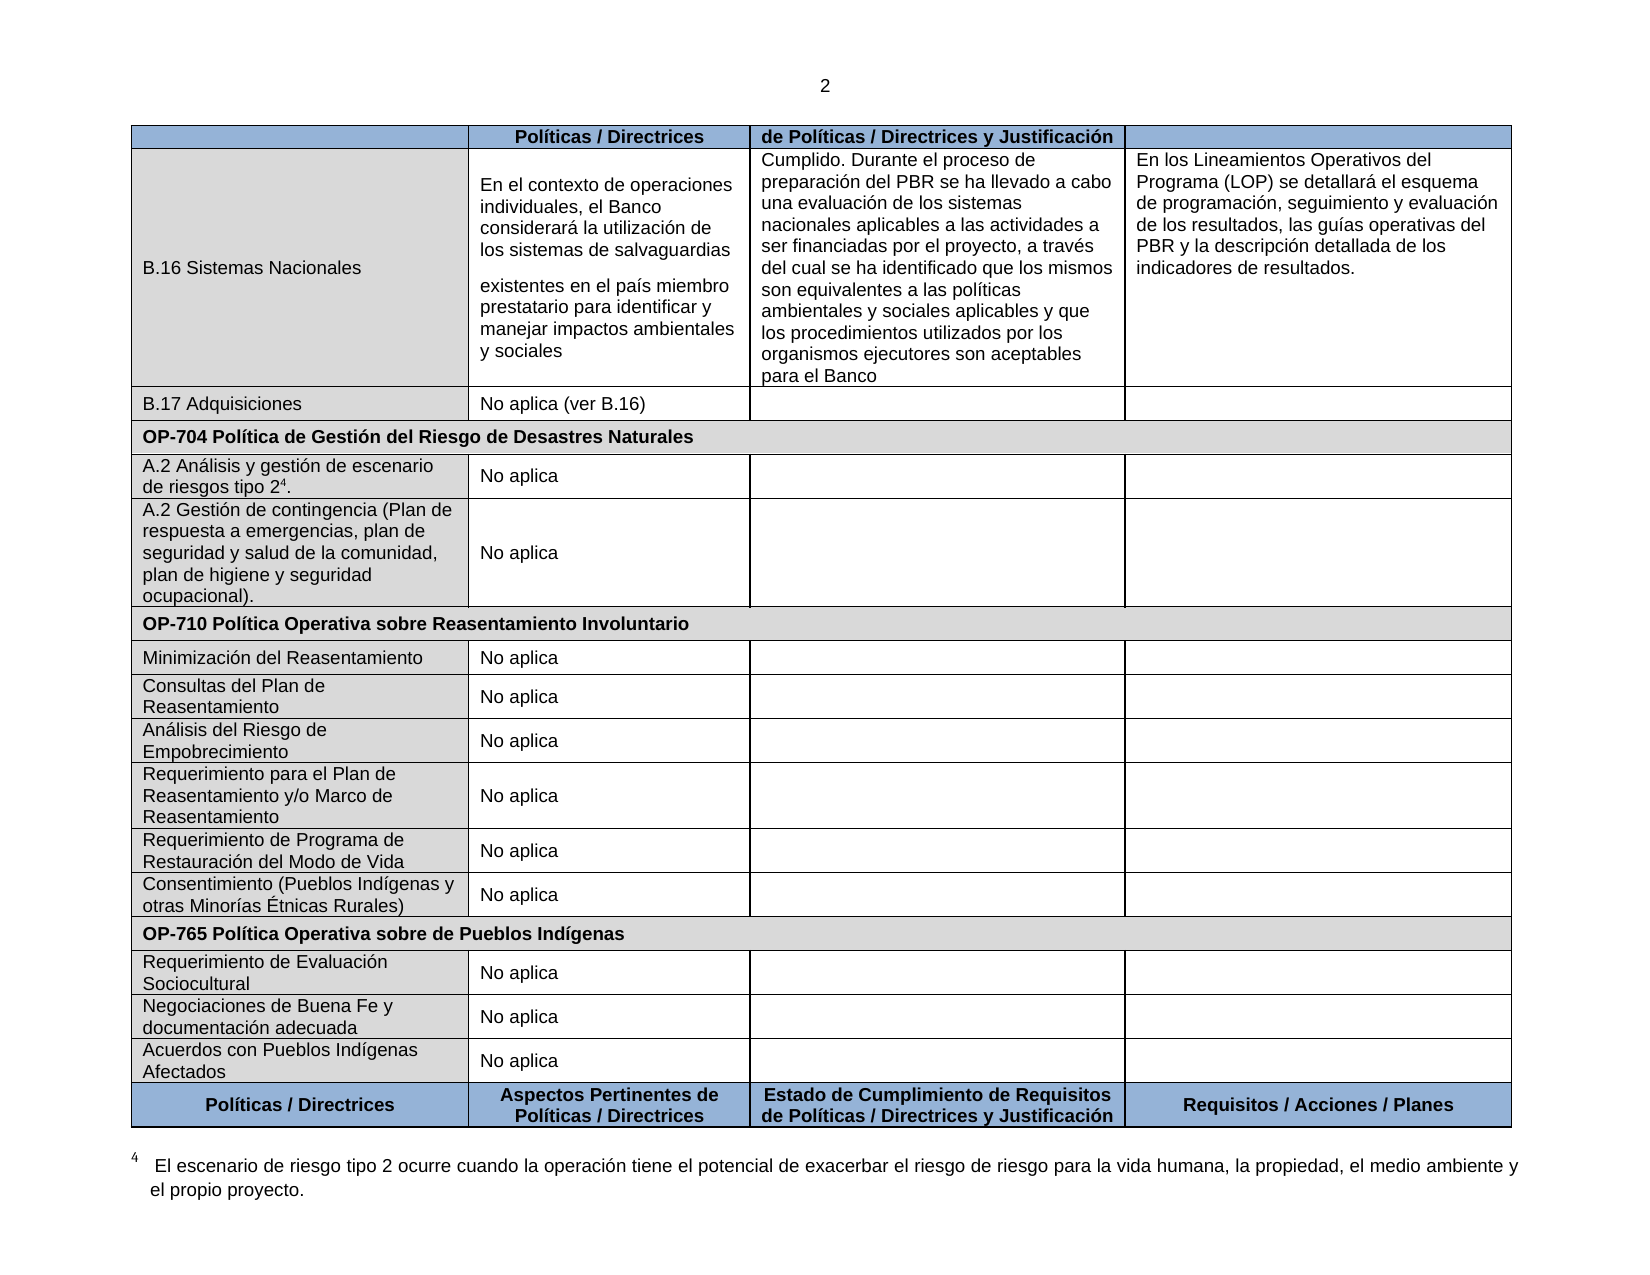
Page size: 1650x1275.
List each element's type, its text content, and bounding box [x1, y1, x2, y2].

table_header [132, 126, 468, 148]
table_cell Cumplido. Durante el proceso de preparación del PBR se ha llevado a cabo una evaluación de los sistemas nacionales aplicables a las actividades a ser financiadas por el proyecto, a través del cual se ha identificado que los mismos son equivalentes a las políticas ambientales y sociales aplicables y que los procedimientos utilizados por los organismos ejecutores son aceptables para el Banco [751, 149, 1124, 386]
table_cell [1126, 719, 1511, 762]
table_cell No aplica [469, 951, 749, 994]
table_cell Requerimiento de Evaluación Sociocultural [132, 951, 468, 994]
table_cell [1126, 763, 1511, 828]
table_cell [1126, 873, 1511, 916]
table_cell [751, 719, 1124, 762]
table_cell No aplica [469, 763, 749, 828]
table_cell No aplica [469, 1039, 749, 1082]
table_cell A.2 Análisis y gestión de escenario de riesgos tipo 2. [132, 455, 468, 498]
table_cell No aplica [469, 675, 749, 718]
table_cell [1126, 995, 1511, 1038]
table_cell [1126, 387, 1511, 420]
table_cell Aspectos Pertinentes de Políticas / Directrices [469, 1083, 749, 1126]
table_cell Consentimiento (Pueblos Indígenas y otras Minorías Étnicas Rurales) [132, 873, 468, 916]
table_cell [1126, 675, 1511, 718]
table_cell Estado de Cumplimiento de Requisitos de Políticas / Directrices y Justificación [751, 1083, 1124, 1126]
table_cell Requisitos / Acciones / Planes [1126, 1083, 1511, 1126]
table_cell [1126, 455, 1511, 498]
table_cell [751, 873, 1124, 916]
table_cell Minimización del Reasentamiento [132, 641, 468, 674]
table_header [1126, 126, 1511, 148]
table_cell Negociaciones de Buena Fe y documentación adecuada [132, 995, 468, 1038]
table_cell [1126, 641, 1511, 674]
table_cell No aplica [469, 995, 749, 1038]
table_cell No aplica [469, 455, 749, 498]
table_cell [751, 675, 1124, 718]
table_cell [751, 763, 1124, 828]
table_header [469, 126, 749, 148]
table_cell [751, 829, 1124, 872]
table_cell En los Lineamientos Operativos del Programa (LOP) se detallará el esquema de programación, seguimiento y evaluación de los resultados, las guías operativas del PBR y la descripción detallada de los indicadores de resultados. [1126, 149, 1511, 386]
table_cell [1126, 1039, 1511, 1082]
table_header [751, 126, 1124, 148]
table_cell No aplica [469, 719, 749, 762]
table_cell B.17 Adquisiciones [132, 387, 468, 420]
table_cell No aplica [469, 641, 749, 674]
table_cell [751, 641, 1124, 674]
table_cell No aplica [469, 499, 749, 606]
table_cell Requerimiento para el Plan de Reasentamiento y/o Marco de Reasentamiento [132, 763, 468, 828]
table_cell [751, 499, 1124, 606]
table_cell OP-765 Política Operativa sobre de Pueblos Indígenas [132, 917, 1511, 950]
table_cell Acuerdos con Pueblos Indígenas Afectados [132, 1039, 468, 1082]
table_cell Consultas del Plan de Reasentamiento [132, 675, 468, 718]
table_cell [751, 1039, 1124, 1082]
table_cell [1126, 829, 1511, 872]
table_cell B.16 Sistemas Nacionales [132, 149, 468, 386]
table_cell [751, 951, 1124, 994]
table_cell [1126, 499, 1511, 606]
table_cell A.2 Gestión de contingencia (Plan de respuesta a emergencias, plan de seguridad y salud de la comunidad, plan de higiene y seguridad ocupacional). [132, 499, 468, 606]
table_cell Análisis del Riesgo de Empobrecimiento [132, 719, 468, 762]
table_cell No aplica [469, 829, 749, 872]
table_cell [751, 995, 1124, 1038]
table_cell OP-704 Política de Gestión del Riesgo de Desastres Naturales [132, 421, 1511, 453]
table_cell En el contexto de operaciones individuales, el Banco considerará la utilización de los sistemas de salvaguardias existentes en el país miembro prestatario para identificar y manejar impactos ambientales y sociales [469, 149, 749, 386]
table_cell OP-710 Política Operativa sobre Reasentamiento Involuntario [132, 607, 1511, 640]
table_cell [1126, 951, 1511, 994]
table_cell Políticas / Directrices [132, 1083, 468, 1126]
table_cell [751, 455, 1124, 498]
table_cell [751, 387, 1124, 420]
table_cell No aplica [469, 873, 749, 916]
table_cell Requerimiento de Programa de Restauración del Modo de Vida [132, 829, 468, 872]
table_cell No aplica (ver B.16) [469, 387, 749, 420]
